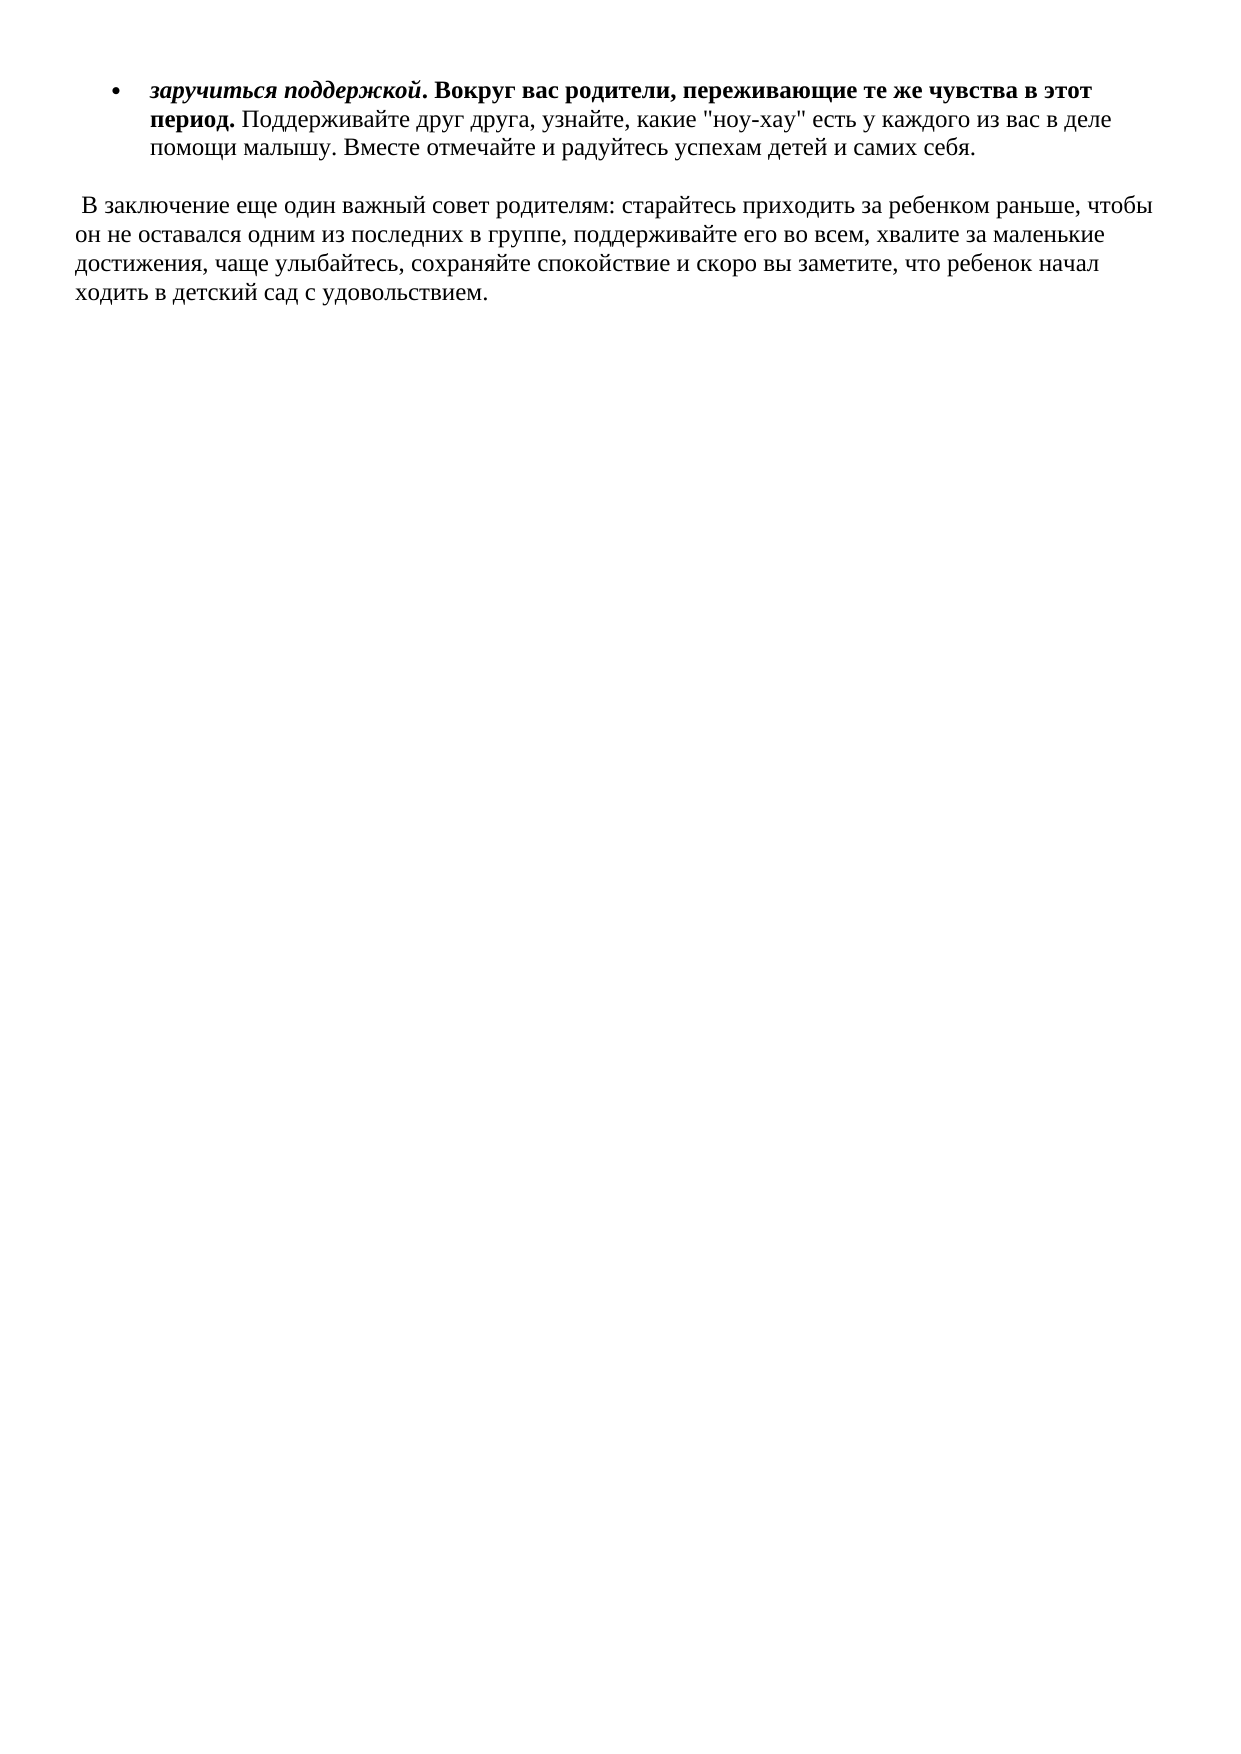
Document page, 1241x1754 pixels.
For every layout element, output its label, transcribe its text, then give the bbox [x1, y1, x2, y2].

list заручиться поддержкой. Вокруг вас родители, переживающие те же чувства в этот период. Поддерживайте друг друга, узнайте, какие "ноу-хау" есть у каждого из вас в деле помощи малышу. Вместе отмечайте и радуйтесь успехам детей и самих себя. [112, 75, 1165, 161]
text В заключение еще один важный совет родителям: старайтесь приходить за ребенком раньше, чтобы он не оставался одним из последних в группе, поддерживайте его во всем, хвалите за маленькие достижения, чаще улыбайтесь, сохраняйте спокойствие и скоро вы заметите, что ребенок начал ходить в детский сад с удовольствием. [75, 190, 1165, 305]
